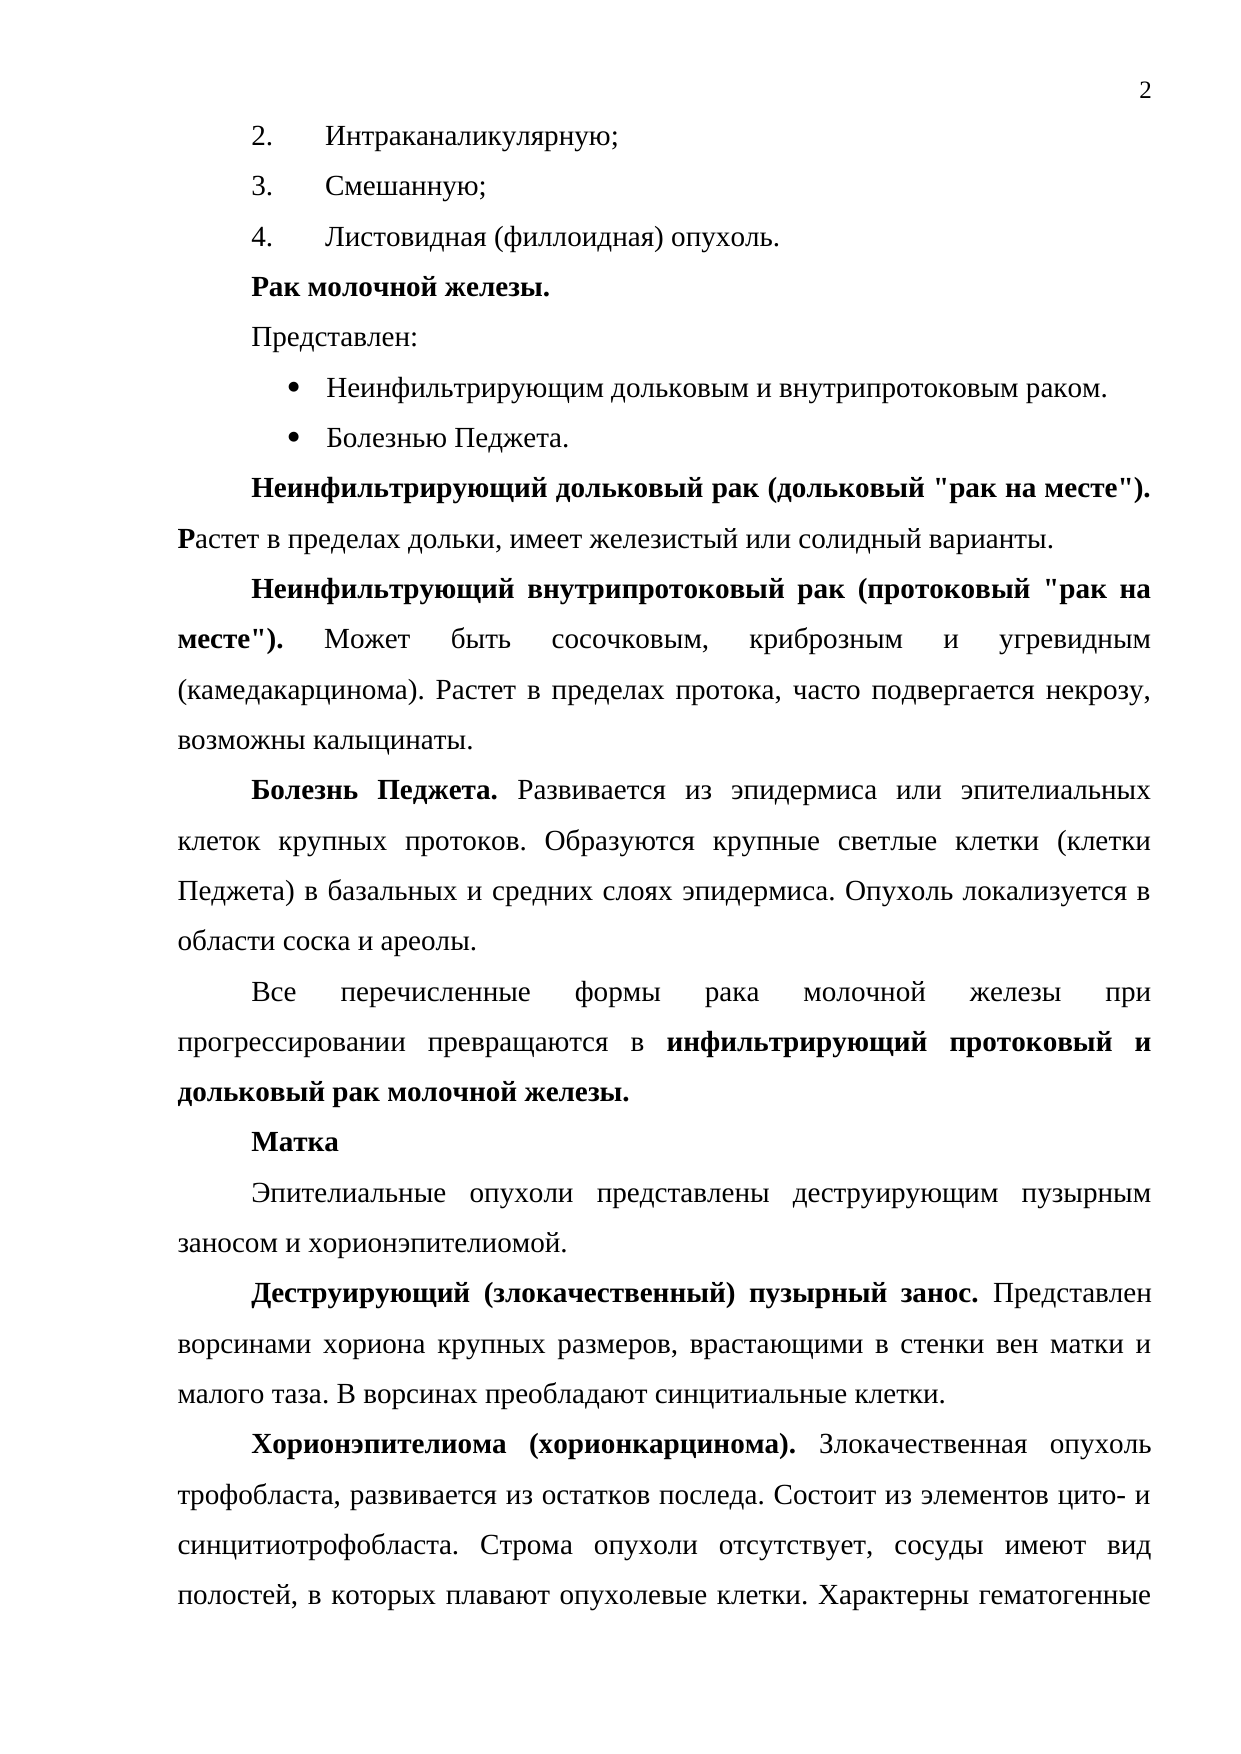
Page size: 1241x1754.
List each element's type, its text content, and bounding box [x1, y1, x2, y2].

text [177, 1426, 1152, 1611]
text Неинфильтрующий внутрипротоковый рак (протоковый "рак на месте"). Может быть сосочковым, криброзным и угревидным (камедакарцинома). Растет в пределах протока, часто подвергается некрозу, возможны калыцинаты. [177, 571, 1152, 756]
list Интраканаликулярную; [177, 118, 1152, 152]
text Матка [177, 1124, 1152, 1158]
text Представлен: [177, 319, 1152, 353]
text Рак молочной железы. [177, 269, 1152, 303]
list Болезнью Педжета. [288, 420, 1152, 454]
text Деструирующий (злокачественный) пузырный занос. Представлен ворсинами хориона крупных размеров, врастающими в стенки вен матки и малого таза. В ворсинах преобладают синцитиальные клетки. [177, 1276, 1152, 1410]
text Эпителиальные опухоли представлены деструирующим пузырным заносом и хорионэпителиомой. [177, 1175, 1152, 1259]
text Все перечисленные формы рака молочной железы при прогрессировании превращаются в инфильтрирующий протоковый и дольковый рак молочной железы. [177, 974, 1152, 1108]
list Листовидная (филлоидная) опухоль. [177, 219, 1152, 252]
list Неинфильтрирующим дольковым и внутрипротоковым раком. [288, 370, 1152, 403]
text Болезнь Педжета. Развивается из эпидермиса или эпителиальных клеток крупных протоков. Образуются крупные светлые клетки (клетки Педжета) в базальных и средних слоях эпидермиса. Опухоль локализуется в области соска и ареолы. [177, 772, 1152, 957]
list Смешанную; [177, 168, 1152, 202]
text Неинфильтрирующий дольковый рак (дольковый "рак на месте"). Растет в пределах дольки, имеет железистый или солидный варианты. [177, 471, 1152, 554]
